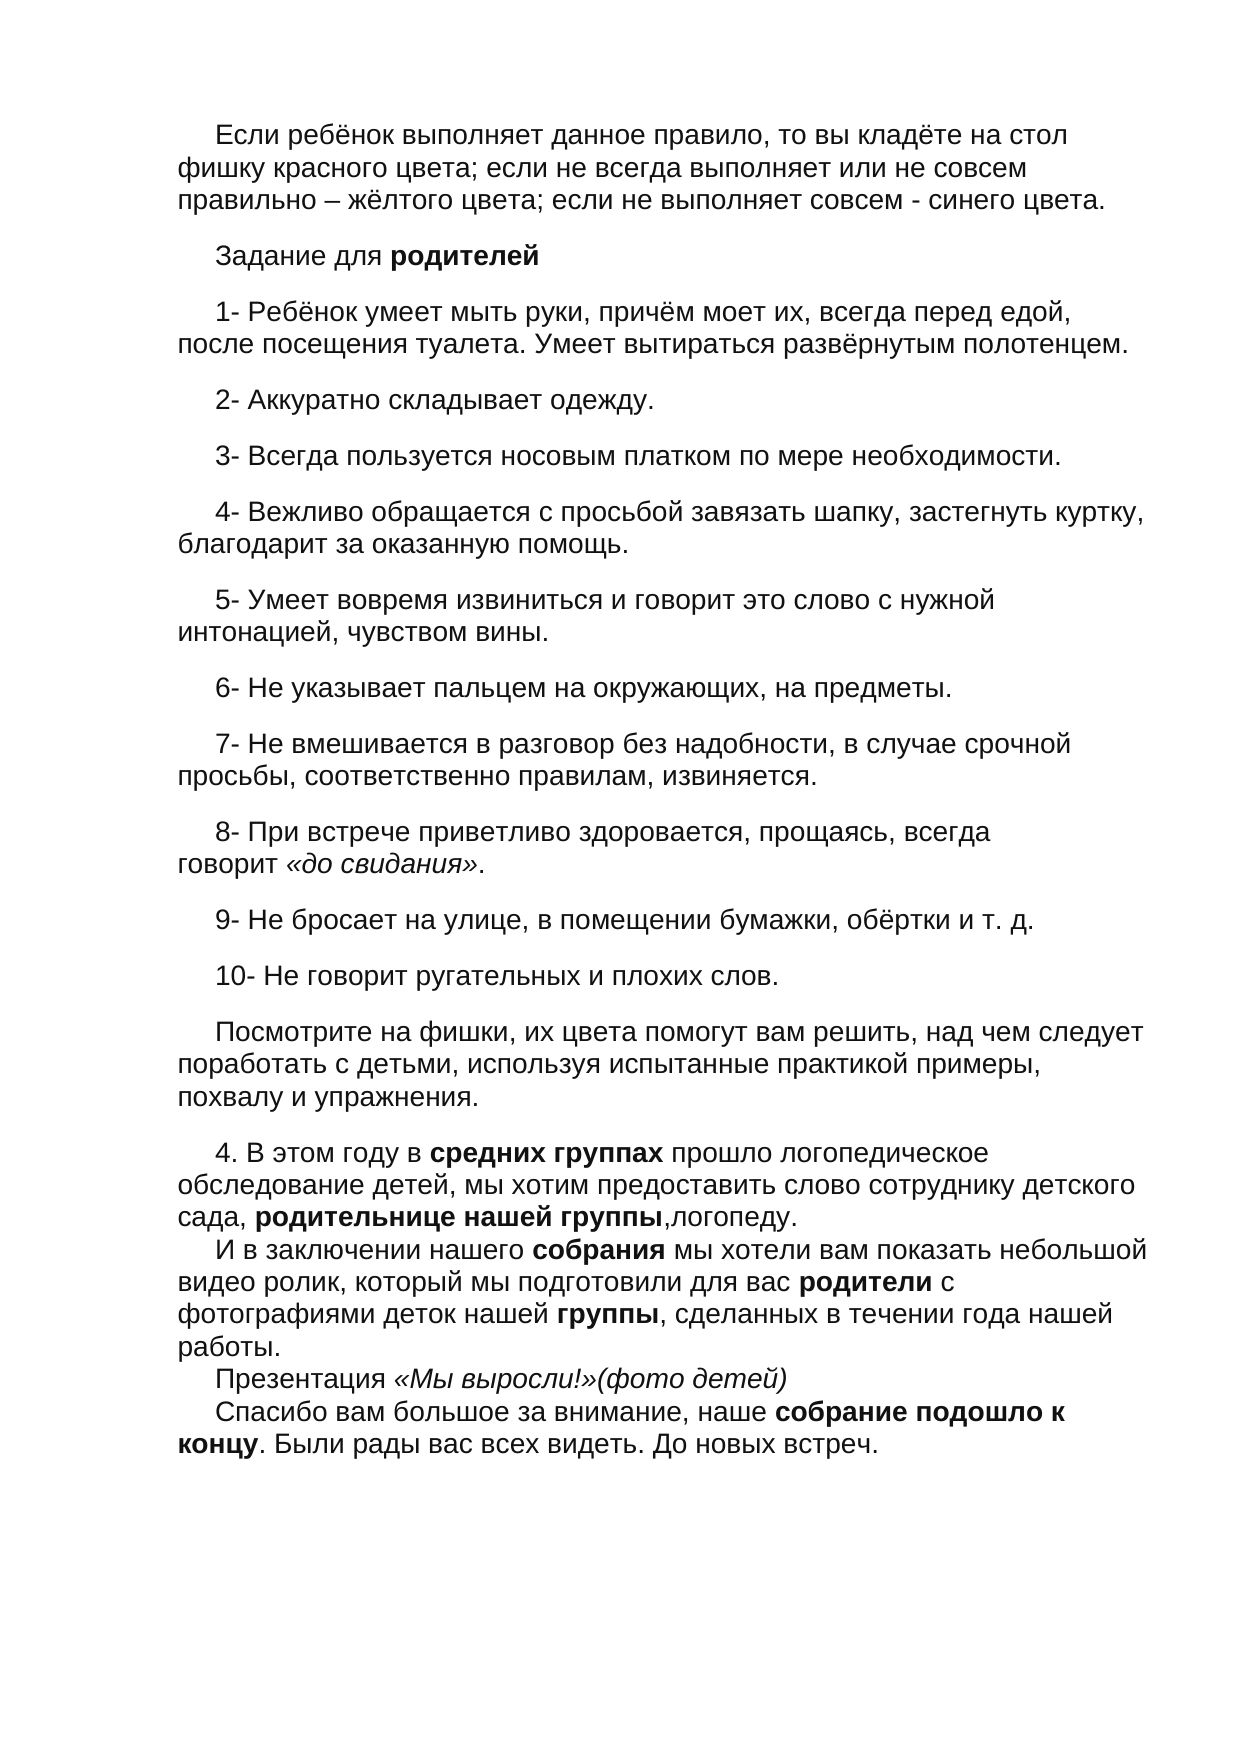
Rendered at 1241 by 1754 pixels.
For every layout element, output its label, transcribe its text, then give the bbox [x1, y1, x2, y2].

text 9- Не бросает на улице, в помещении бумажки, обёртки и т. д. [177, 903, 1152, 936]
text 7- Не вмешивается в разговор без надобности, в случае срочной просьбы, соответственно правилам, извиняется. [177, 727, 1152, 792]
text 4- Вежливо обращается с просьбой завязать шапку, застегнуть куртку, благодарит за оказанную помощь. [177, 494, 1152, 559]
text Посмотрите на фишки, их цвета помогут вам решить, над чем следует поработать с детьми, используя испытанные практикой примеры, похвалу и упражнения. [177, 1015, 1152, 1112]
text 4. В этом году в средних группах прошло логопедическое обследование детей, мы хотим предоставить слово сотруднику детского сада, родительнице нашей группы,логопеду. [177, 1136, 1152, 1233]
text Задание для родителей [177, 239, 1152, 271]
text И в заключении нашего собрания мы хотели вам показать небольшой видео ролик, который мы подготовили для вас родители с фотографиями деток нашей группы, сделанных в течении года нашей работы. [177, 1233, 1152, 1362]
text 6- Не указывает пальцем на окружающих, на предметы. [177, 671, 1152, 703]
text 8- При встрече приветливо здоровается, прощаясь, всегда говорит «до свидания». [177, 815, 1152, 880]
text 2- Аккуратно складывает одежду. [177, 383, 1152, 415]
text Презентация «Мы выросли!»(фото детей) [177, 1362, 1152, 1395]
text 10- Не говорит ругательных и плохих слов. [177, 959, 1152, 991]
text 5- Умеет вовремя извиниться и говорит это слово с нужной интонацией, чувством вины. [177, 583, 1152, 647]
text Спасибо вам большое за внимание, наше собрание подошло к концу. Были рады вас всех видеть. До новых встреч. [177, 1395, 1152, 1459]
text 1- Ребёнок умеет мыть руки, причём моет их, всегда перед едой, после посещения туалета. Умеет вытираться развёрнутым полотенцем. [177, 294, 1152, 359]
text Если ребёнок выполняет данное правило, то вы кладёте на стол фишку красного цвета; если не всегда выполняет или не совсем правильно – жёлтого цвета; если не выполняет совсем - синего цвета. [177, 118, 1152, 215]
text 3- Всегда пользуется носовым платком по мере необходимости. [177, 439, 1152, 471]
